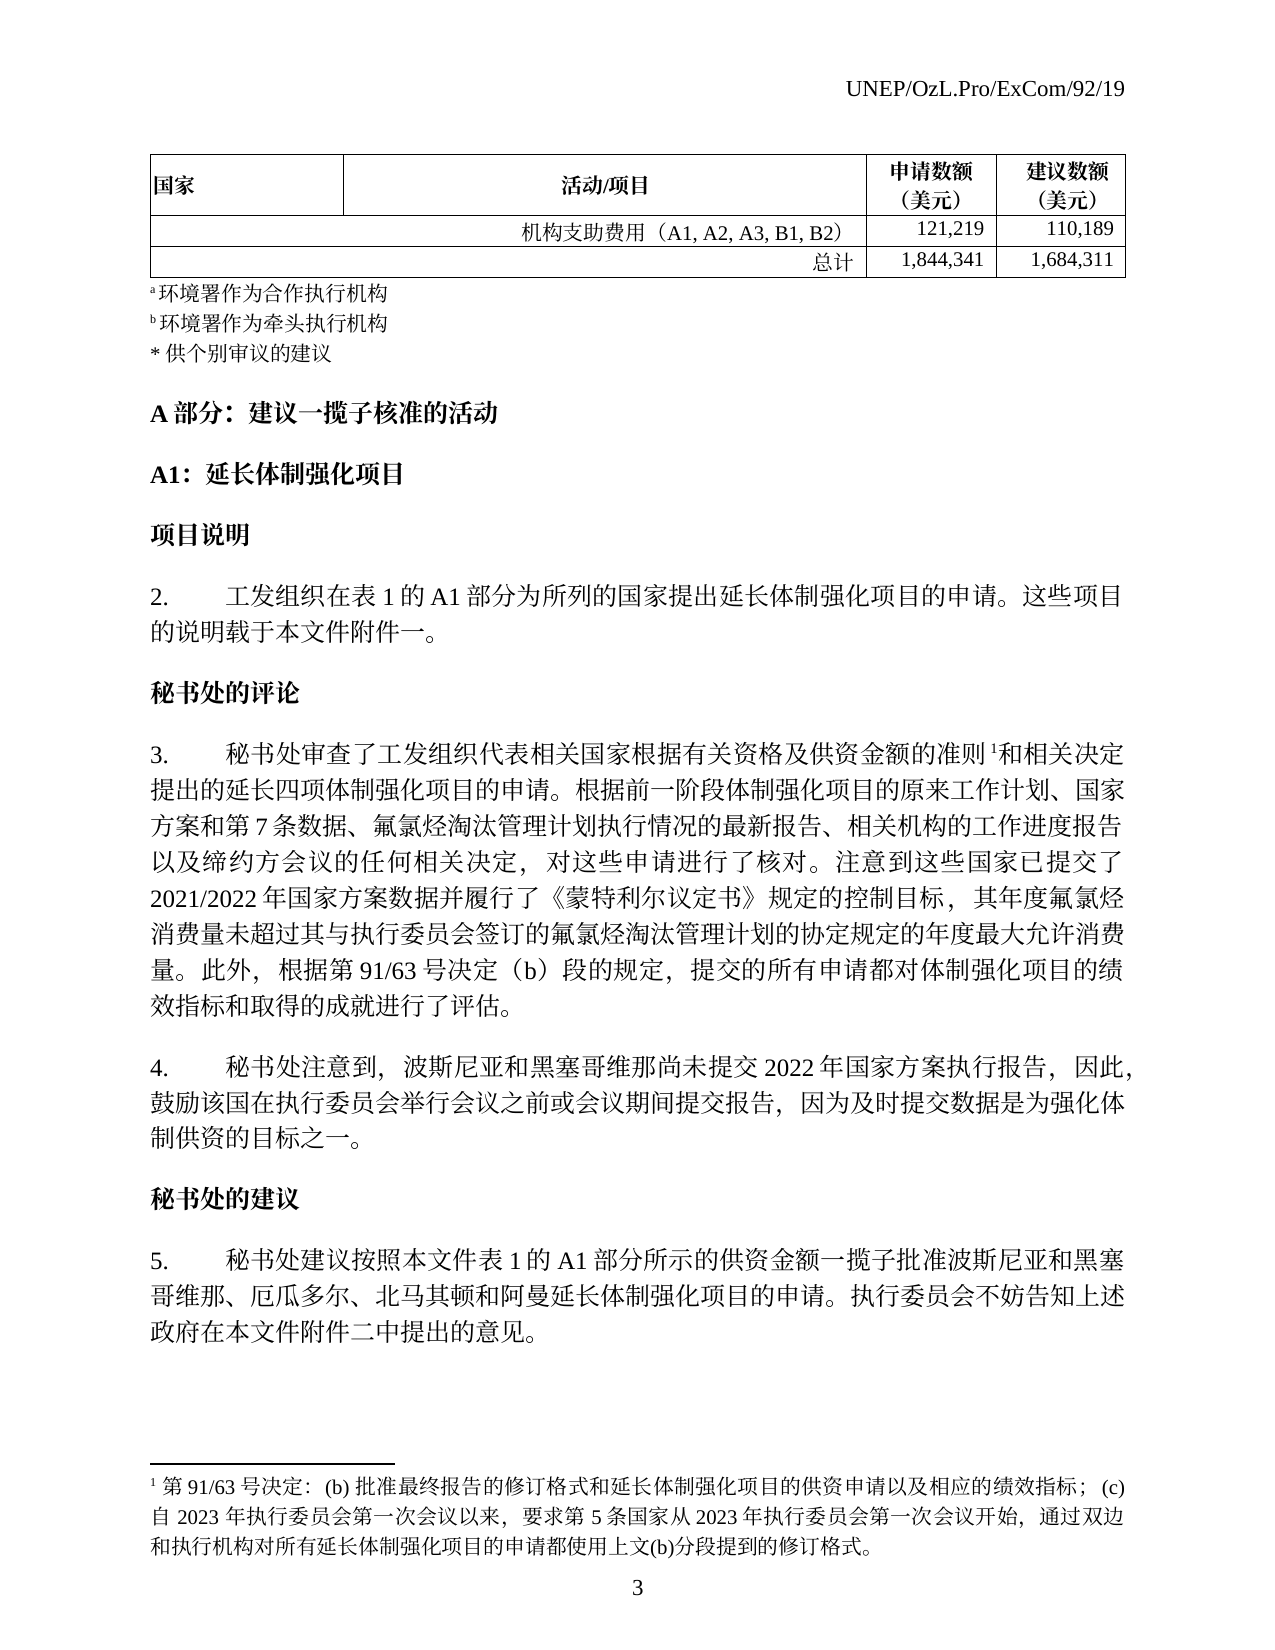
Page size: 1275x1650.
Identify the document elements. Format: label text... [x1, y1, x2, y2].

text 秘书处的评论 [150, 674, 1125, 710]
subtitle 秘书处审查了工发组织代表相关国家根据有关资格及供资金额的准则和相关决定提出的延长四项体制强化项目的申请。根据前一阶段体制强化项目的原来工作计划、国家方案和第7条数据、氟氯烃淘汰管理计划执行情况的最新报告、相关机构的工作进度报告以及缔约方会议的任何相关决定，对这些申请进行了核对。注意到这些国家已提交了2021/2022年国家方案数据并履行了《蒙特利尔议定书》规定的控制目标，其年度氟氯烃消费量未超过其与执行委员会签订的氟氯烃淘汰管理计划的协定规定的年度最大允许消费量。此外，根据第91/63号决定（b）段的规定，提交的所有申请都对体制强化项目的绩效指标和取得的成就进行了评估。 [150, 735, 1125, 1022]
subtitle 工发组织在表1的A1部分为所列的国家提出延长体制强化项目的申请。这些项目的说明载于本文件附件一。 [150, 577, 1125, 649]
table_header 活动/项目 [344, 155, 866, 215]
subtitle 秘书处注意到，波斯尼亚和黑塞哥维那尚未提交2022年国家方案执行报告，因此，鼓励该国在执行委员会举行会议之前或会议期间提交报告，因为及时提交数据是为强化体制供资的目标之一。 [150, 1047, 1125, 1155]
table_cell 1,844,341 [867, 247, 996, 277]
table_header 申请数额 （美元） [867, 155, 996, 215]
text 秘书处的建议 [150, 1180, 1125, 1216]
table_header 建议数额 （美元） [997, 155, 1125, 215]
text A1：延长体制强化项目 [150, 455, 1125, 491]
text * 供个别审议的建议 [150, 338, 1125, 367]
text a 环境署作为合作执行机构 [150, 278, 1125, 308]
table_header 国家 [151, 155, 343, 215]
table_cell 121,219 [867, 216, 996, 246]
subtitle 秘书处建议按照本文件表1的A1部分所示的供资金额一揽子批准波斯尼亚和黑塞哥维那、厄瓜多尔、北马其顿和阿曼延长体制强化项目的申请。执行委员会不妨告知上述政府在本文件附件二中提出的意见。 [150, 1241, 1125, 1349]
text b 环境署作为牵头执行机构 [150, 308, 1125, 338]
table_cell 机构支助费用（A1, A2, A3, B1, B2） [151, 216, 866, 246]
table_cell 110,189 [997, 216, 1125, 246]
table_cell 1,684,311 [997, 247, 1125, 277]
text A部分：建议一揽子核准的活动 [150, 394, 1125, 430]
text 项目说明 [150, 516, 1125, 552]
table_cell 总计 [151, 247, 866, 277]
